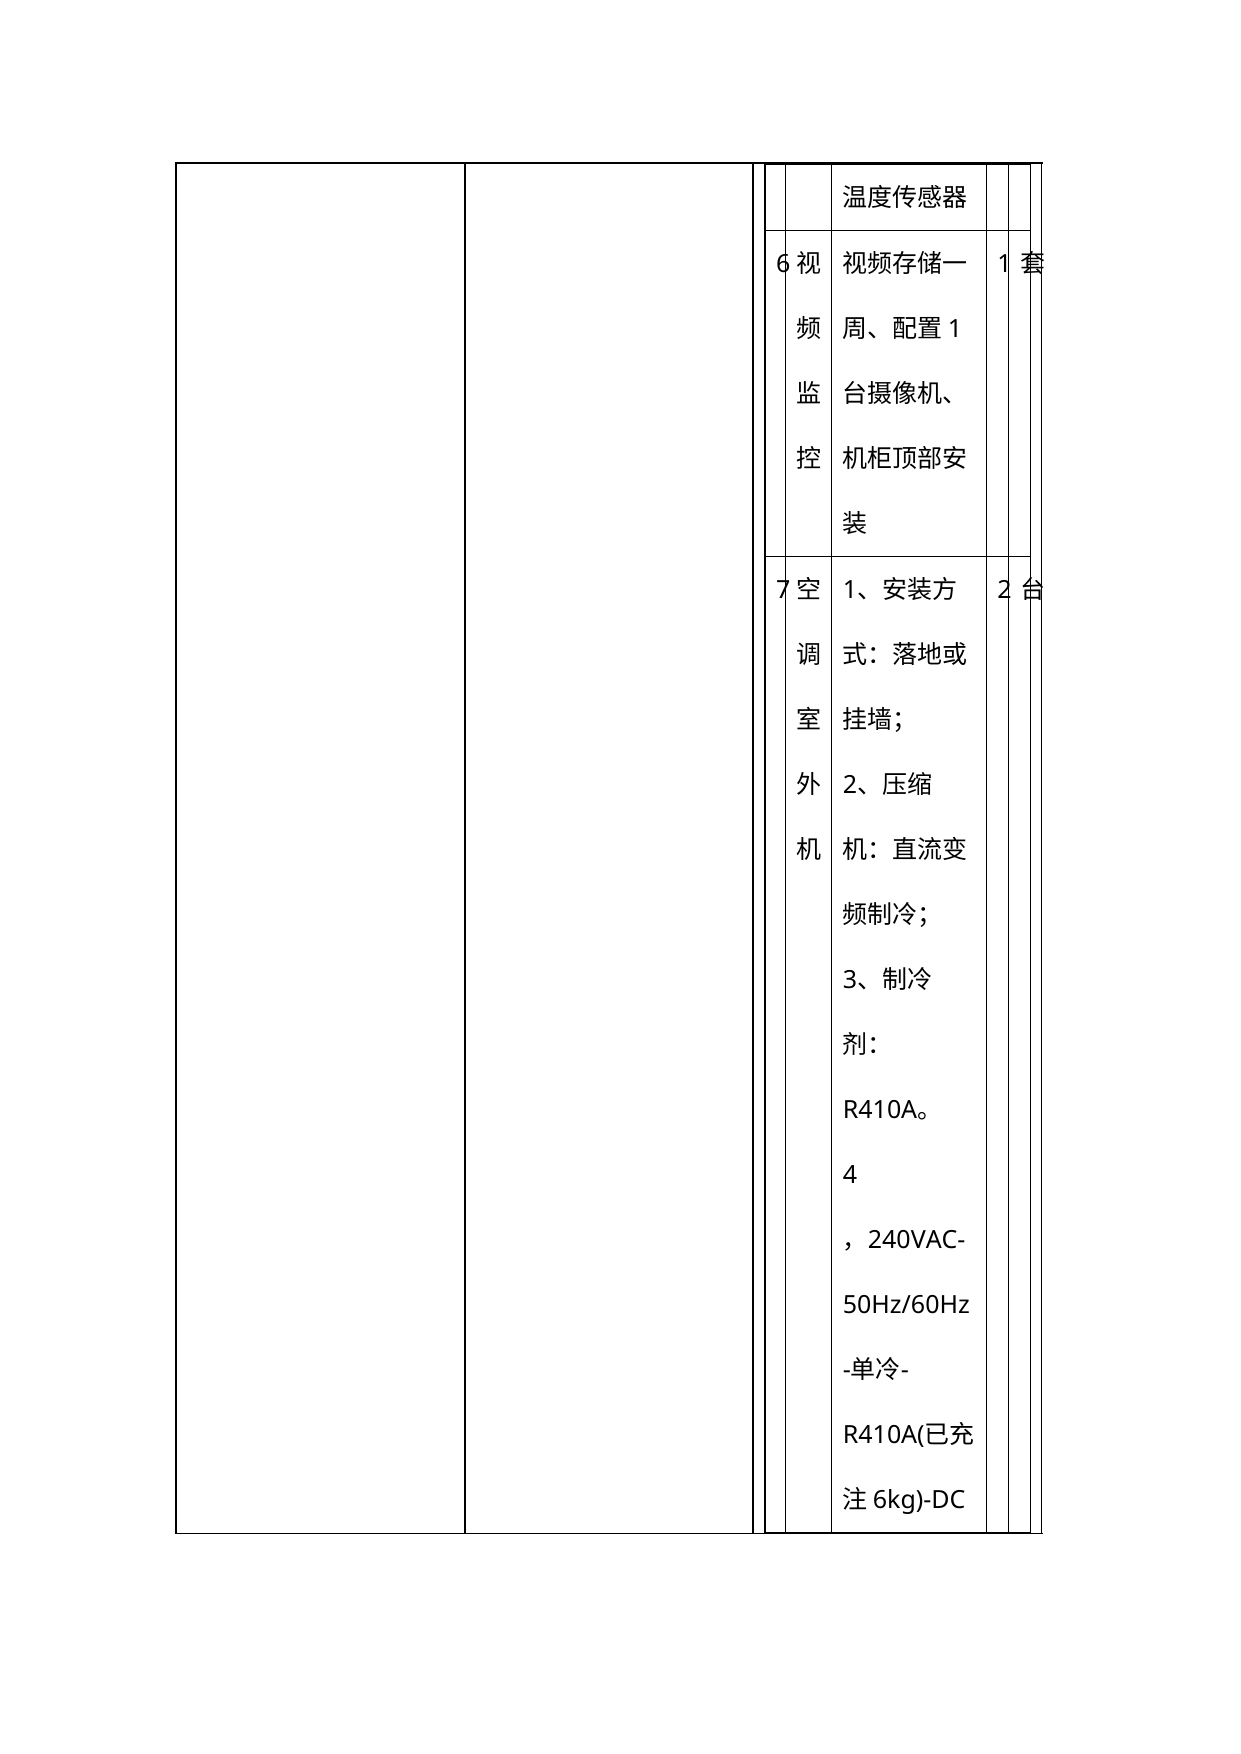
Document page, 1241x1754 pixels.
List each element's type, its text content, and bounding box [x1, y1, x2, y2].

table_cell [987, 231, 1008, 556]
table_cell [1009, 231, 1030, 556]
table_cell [832, 231, 986, 556]
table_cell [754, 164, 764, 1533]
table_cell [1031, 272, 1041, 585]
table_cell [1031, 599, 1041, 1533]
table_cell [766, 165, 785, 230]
table_cell 1 [466, 164, 752, 1533]
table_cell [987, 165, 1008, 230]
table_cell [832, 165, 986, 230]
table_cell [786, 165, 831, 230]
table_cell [832, 557, 986, 1532]
table_cell [177, 164, 464, 1533]
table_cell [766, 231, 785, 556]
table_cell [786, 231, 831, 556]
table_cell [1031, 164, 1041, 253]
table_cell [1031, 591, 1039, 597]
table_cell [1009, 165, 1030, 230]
